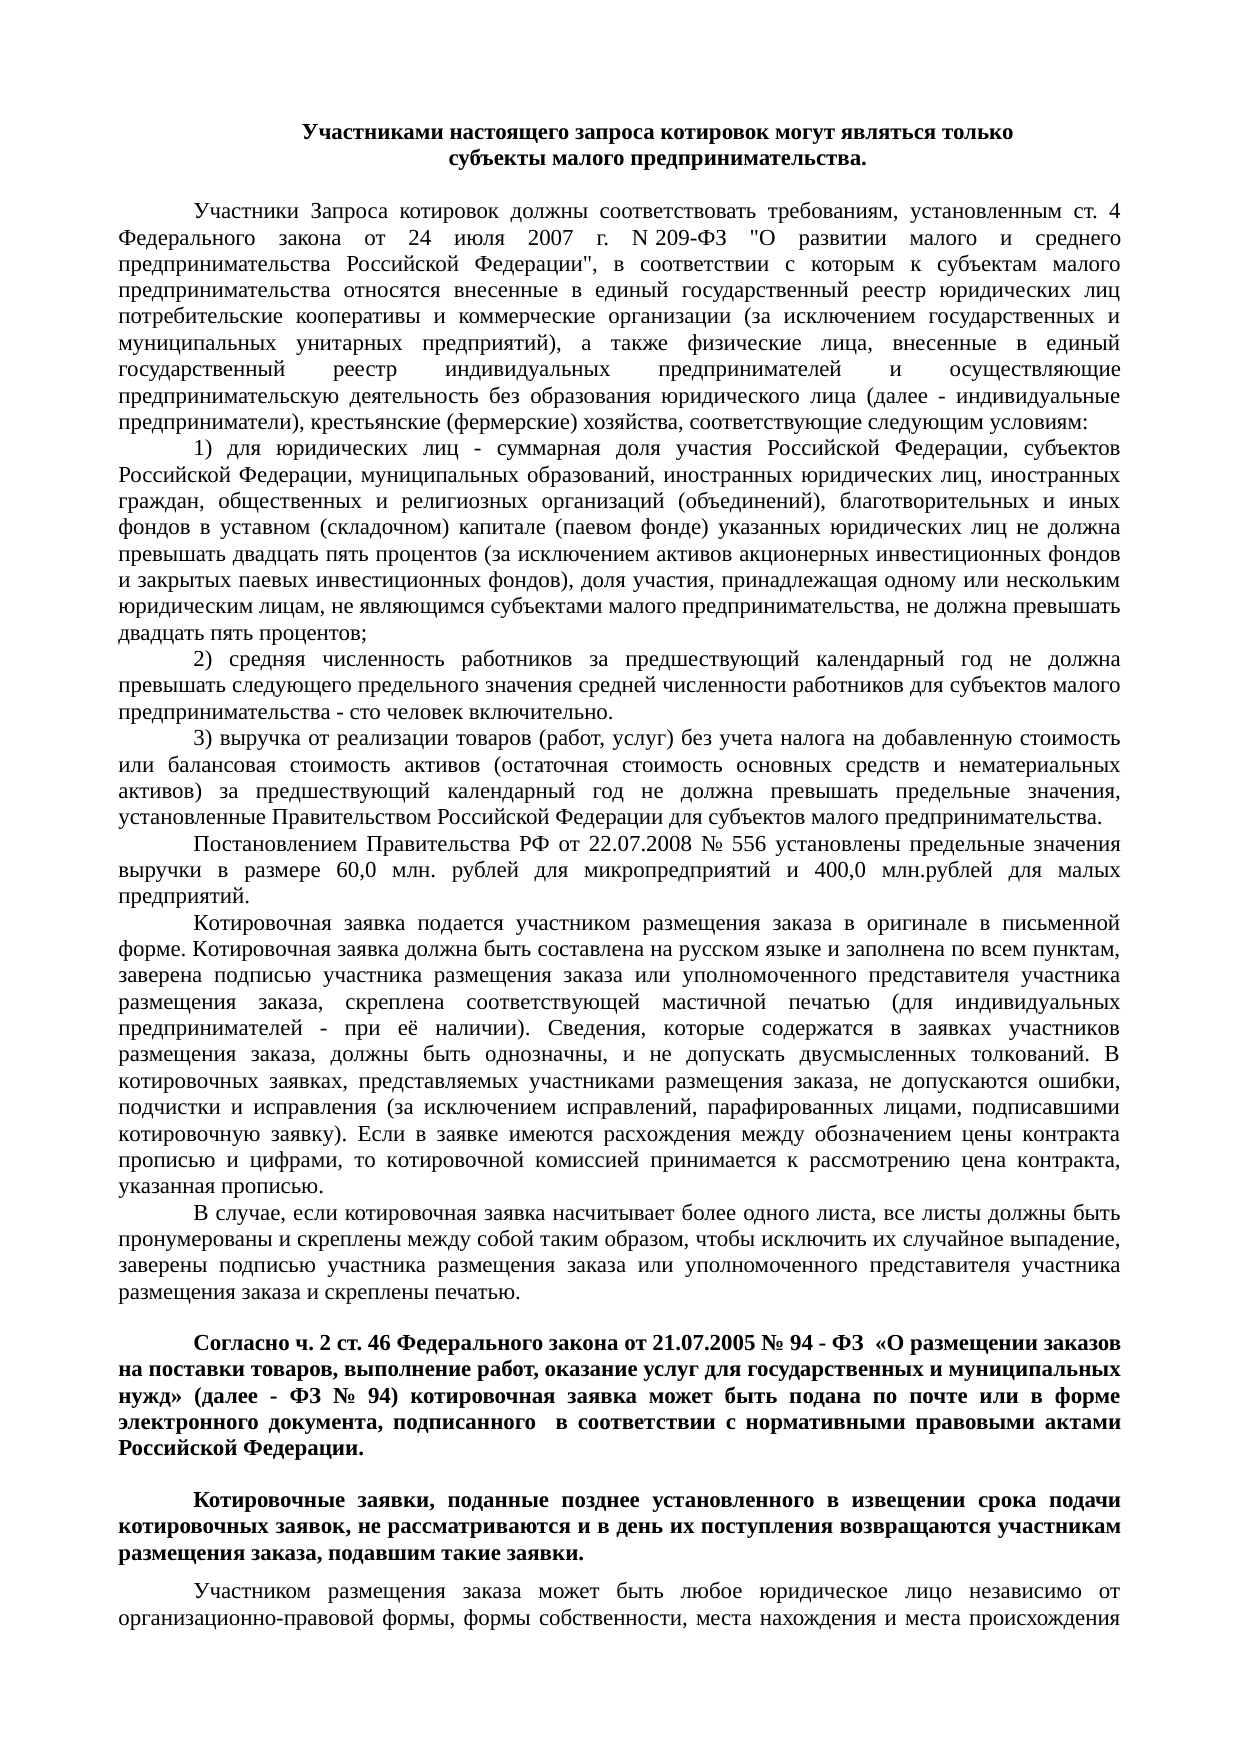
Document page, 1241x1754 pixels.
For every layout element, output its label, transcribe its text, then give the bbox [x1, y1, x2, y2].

title Котировочные заявки, поданные позднее установленного в извещении срока подачи котировочных заявок, не рассматриваются и в день их поступления возвращаются участникам размещения заказа, подавшим такие заявки. [118, 1486, 1122, 1565]
text Постановлением Правительства РФ от 22.07.2008 № 556 установлены предельные значения выручки в размере 60,0 млн. рублей для микропредприятий и 400,0 млн.рублей для малых предприятий. [118, 830, 1122, 909]
text 2) средняя численность работников за предшествующий календарный год не должна превышать следующего предельного значения средней численности работников для субъектов малого предпринимательства - сто человек включительно. [118, 645, 1122, 724]
text 3) выручка от реализации товаров (работ, услуг) без учета налога на добавленную стоимость или балансовая стоимость активов (остаточная стоимость основных средств и нематериальных активов) за предшествующий календарный год не должна превышать предельные значения, установленные Правительством Российской Федерации для субъектов малого предпринимательства. [118, 724, 1122, 830]
text В случае, если котировочная заявка насчитывает более одного листа, все листы должны быть пронумерованы и скреплены между собой таким образом, чтобы исключить их случайное выпадение, заверены подписью участника размещения заказа или уполномоченного представителя участника размещения заказа и скреплены печатью. [118, 1199, 1122, 1304]
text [118, 1577, 1122, 1630]
text Котировочная заявка подается участником размещения заказа в оригинале в письменной форме. Котировочная заявка должна быть составлена на русском языке и заполнена по всем пунктам, заверена подписью участника размещения заказа или уполномоченного представителя участника размещения заказа, скреплена соответствующей мастичной печатью (для индивидуальных предпринимателей - при её наличии). Сведения, которые содержатся в заявках участников размещения заказа, должны быть однозначны, и не допускать двусмысленных толкований. В котировочных заявках, представляемых участниками размещения заказа, не допускаются ошибки, подчистки и исправления (за исключением исправлений, парафированных лицами, подписавшими котировочную заявку). Если в заявке имеются расхождения между обозначением цены контракта прописью и цифрами, то котировочной комиссией принимается к рассмотрению цена контракта, указанная прописью. [118, 909, 1122, 1199]
text Участниками настоящего запроса котировок могут являться только [118, 118, 1122, 144]
title Согласно ч. 2 ст. 46 Федерального закона от 21.07.2005 № 94 - ФЗ «О размещении заказов на поставки товаров, выполнение работ, оказание услуг для государственных и муниципальных нужд» (далее - ФЗ № 94) котировочная заявка может быть подана по почте или в форме электронного документа, подписанного в соответствии с нормативными правовыми актами Российской Федерации. [118, 1329, 1122, 1461]
text 1) для юридических лиц - суммарная доля участия Российской Федерации, субъектов Российской Федерации, муниципальных образований, иностранных юридических лиц, иностранных граждан, общественных и религиозных организаций (объединений), благотворительных и иных фондов в уставном (складочном) капитале (паевом фонде) указанных юридических лиц не должна превышать двадцать пять процентов (за исключением активов акционерных инвестиционных фондов и закрытых паевых инвестиционных фондов), доля участия, принадлежащая одному или нескольким юридическим лицам, не являющимся субъектами малого предпринимательства, не должна превышать двадцать пять процентов; [118, 434, 1122, 645]
text субъекты малого предпринимательства. [118, 144, 1122, 171]
text Участники Запроса котировок должны соответствовать требованиям, установленным ст. 4 Федерального закона от 24 июля . N 209-ФЗ "О развитии малого и среднего предпринимательства Российской Федерации", в соответствии с которым к субъектам малого предпринимательства относятся внесенные в единый государственный реестр юридических лиц потребительские кооперативы и коммерческие организации (за исключением государственных и муниципальных унитарных предприятий), а также физические лица, внесенные в единый государственный реестр индивидуальных предпринимателей и осуществляющие предпринимательскую деятельность без образования юридического лица (далее - индивидуальные предприниматели), крестьянские (фермерские) хозяйства, соответствующие следующим условиям: [118, 197, 1122, 434]
